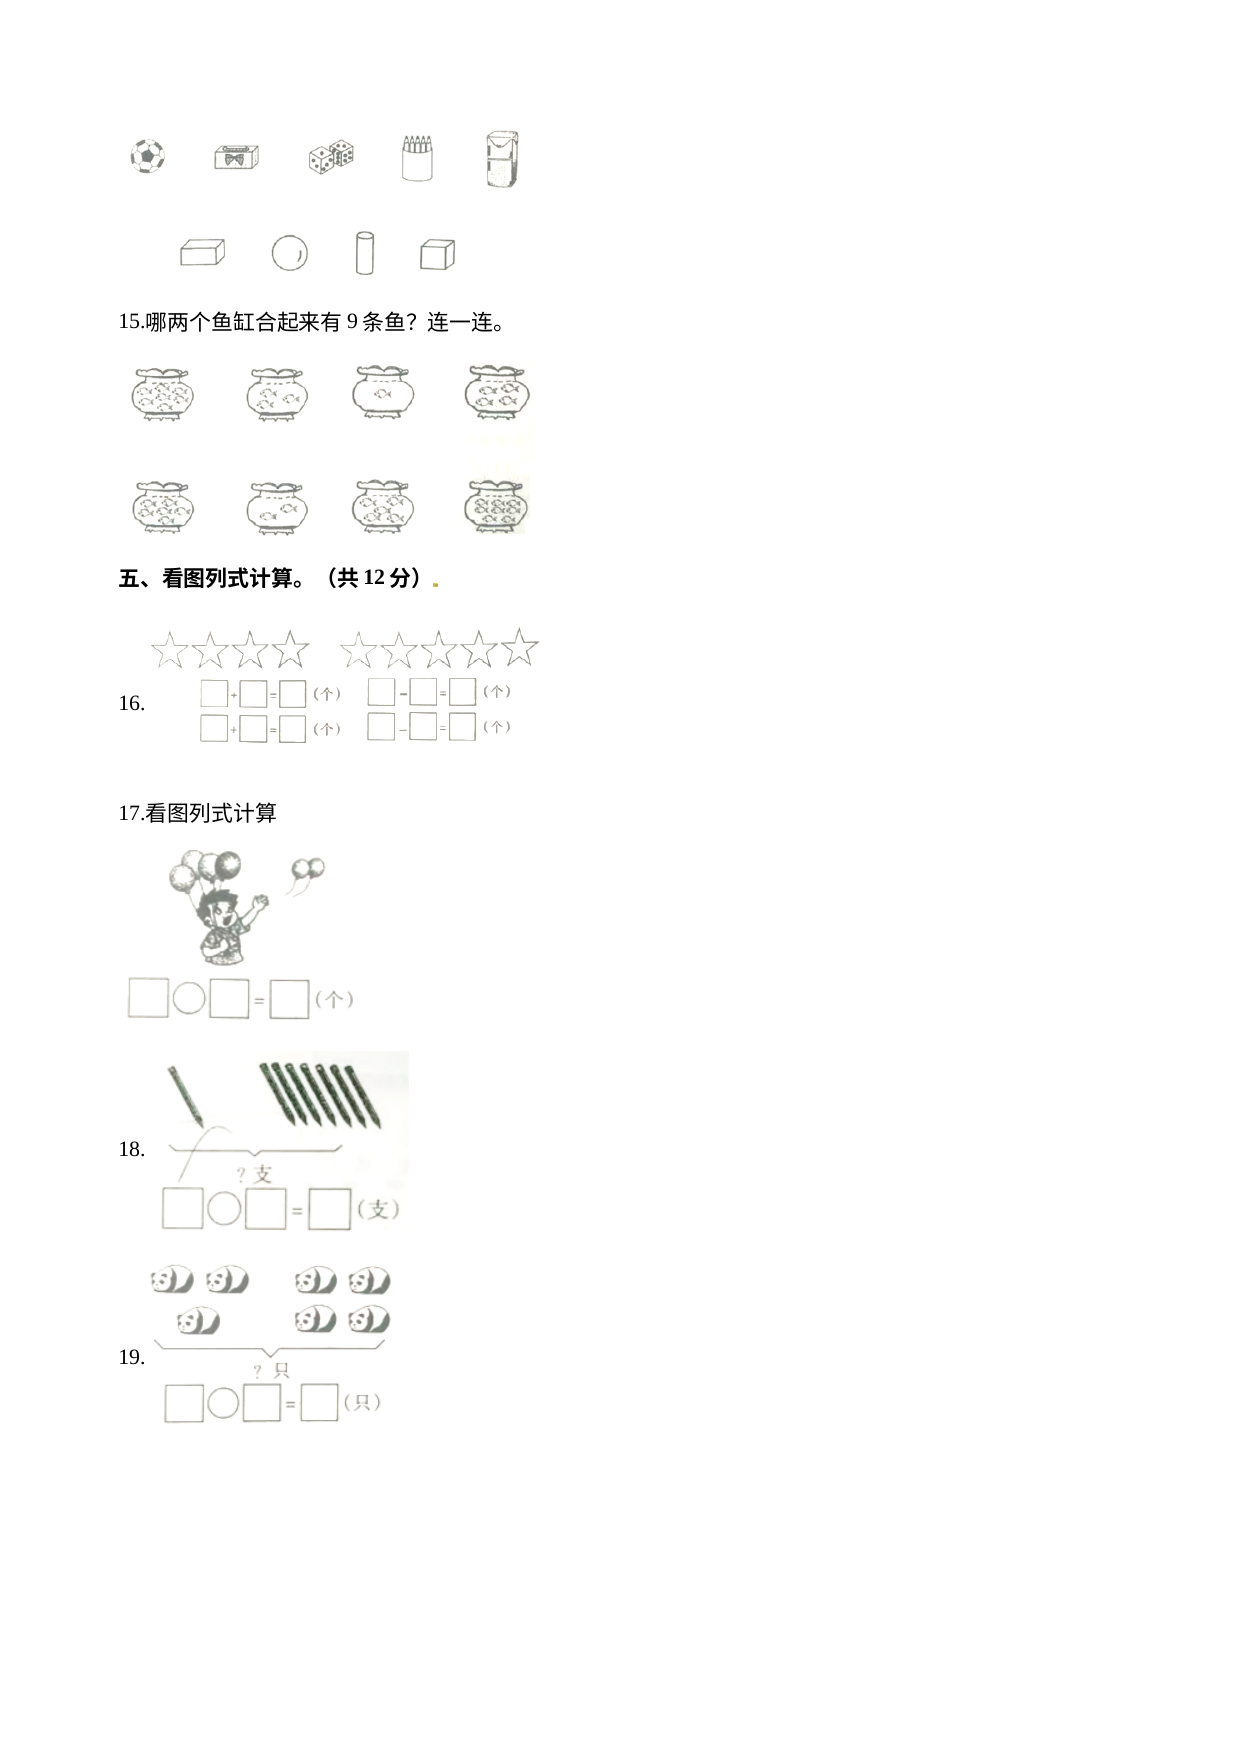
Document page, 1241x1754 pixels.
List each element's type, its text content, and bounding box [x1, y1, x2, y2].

picture [145, 1051, 409, 1235]
picture [123, 129, 529, 275]
text 18. [118, 1051, 1122, 1246]
text 15.哪两个鱼缸合起来有9条鱼？连一连。 [118, 304, 1122, 337]
picture [123, 352, 538, 544]
picture [145, 621, 544, 750]
text 17.看图列式计算 [118, 796, 1122, 829]
text 五、看图列式计算。（共12分） [118, 561, 1122, 593]
picture [145, 1258, 394, 1427]
picture [123, 843, 360, 1024]
text 19. [118, 1259, 1122, 1454]
